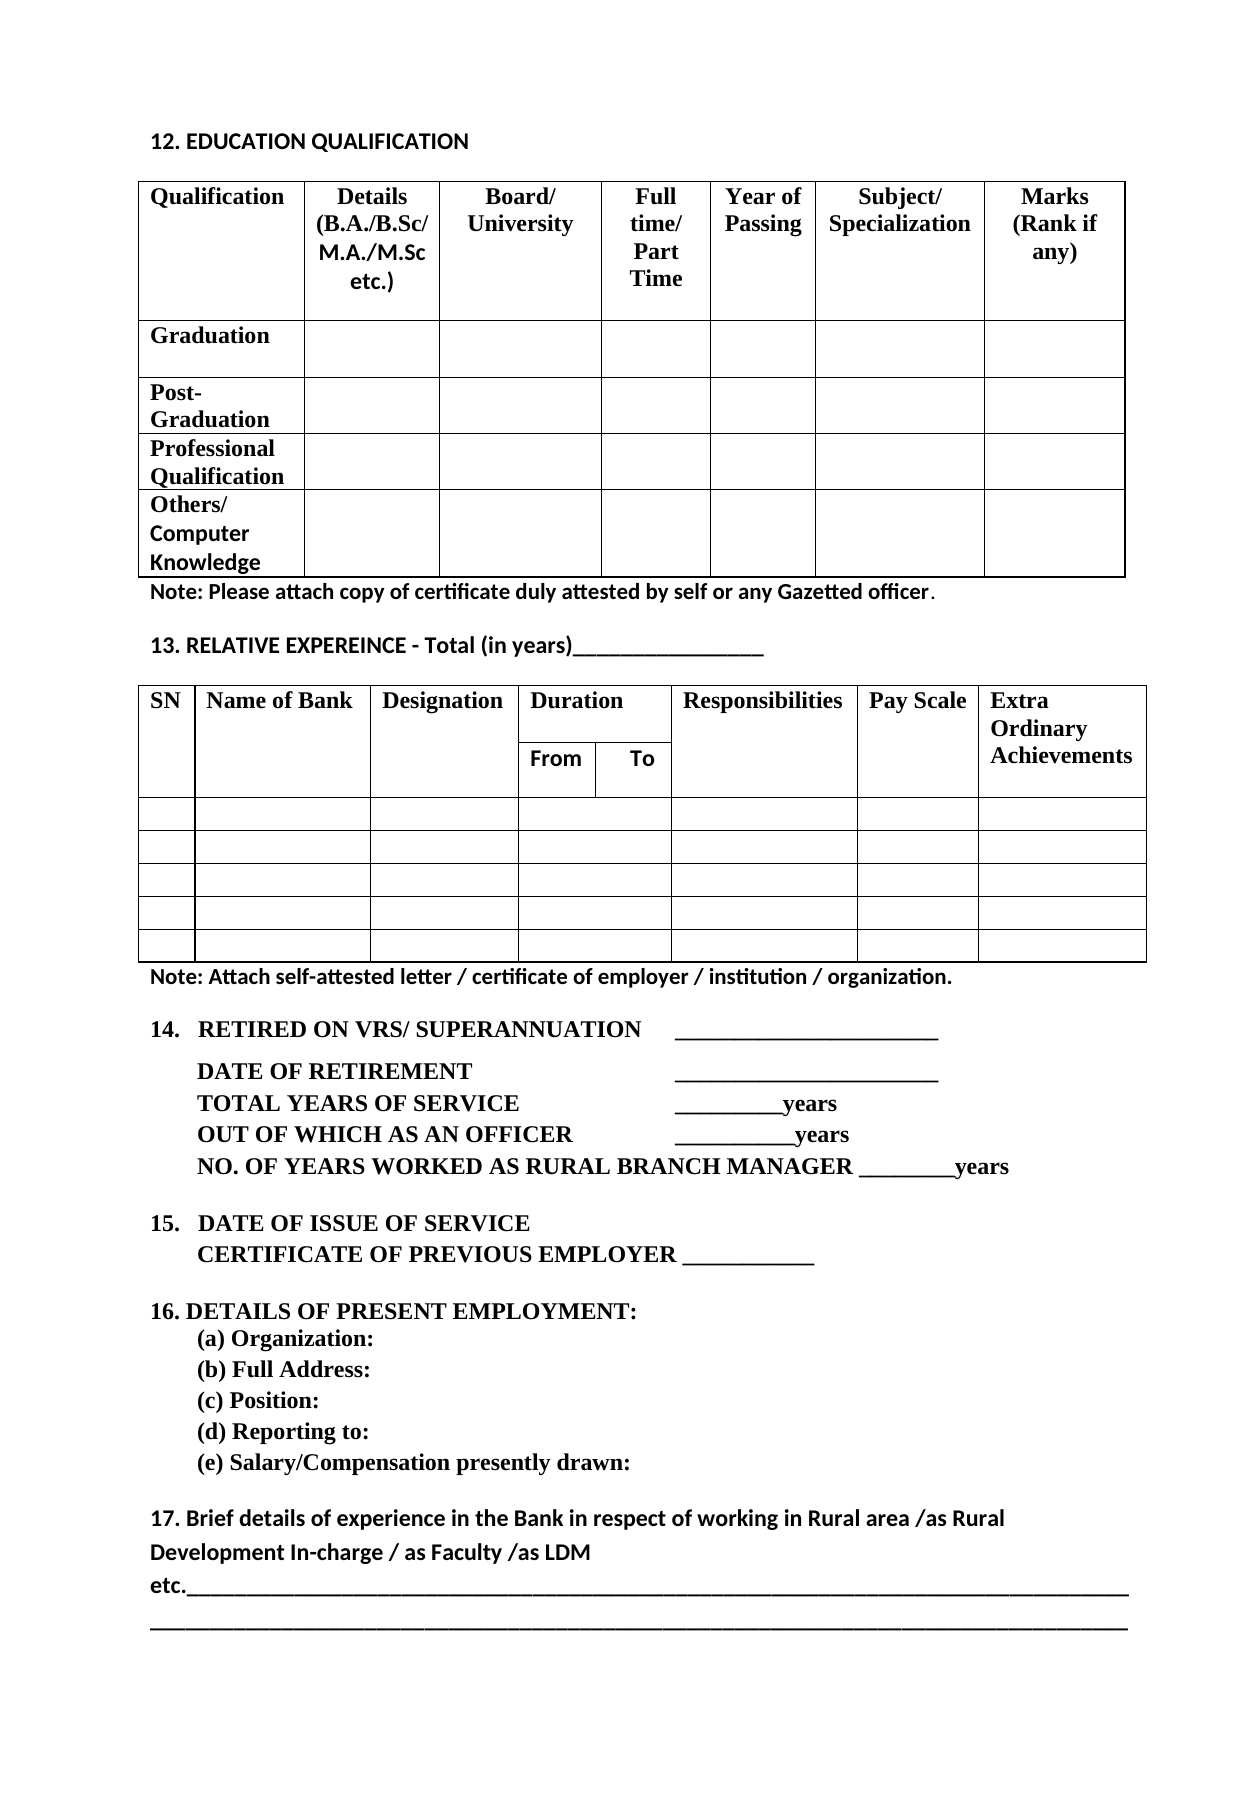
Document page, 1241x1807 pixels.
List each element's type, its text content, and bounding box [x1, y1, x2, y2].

table_cell [519, 831, 671, 863]
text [150, 1503, 1135, 1633]
table_cell [602, 378, 710, 433]
table_cell [139, 798, 194, 830]
table_cell [371, 897, 518, 928]
table_header Subject/ Specialization [816, 182, 984, 320]
table_cell [672, 930, 857, 961]
table_cell [519, 930, 671, 961]
text 13. RELATIVE EXPEREINCE - Total (in years)________________ [150, 631, 1135, 660]
table_cell [985, 378, 1124, 433]
table_cell [139, 831, 194, 863]
table_cell To [596, 743, 671, 797]
table_header Year of Passing [711, 182, 815, 320]
table_cell [371, 930, 518, 961]
table_cell [305, 434, 439, 489]
table_header Board/ University [440, 182, 601, 320]
table_cell [139, 897, 194, 928]
table_cell [858, 930, 978, 961]
table_cell [602, 434, 710, 489]
text Note: Please attach copy of certificate duly attested by self or any Gazetted officer. [150, 577, 1135, 606]
table_cell [711, 321, 815, 377]
table_cell From [519, 743, 595, 797]
table_cell [139, 930, 194, 961]
table_header Details (B.A./B.Sc/ M.A./M.Sc etc.) [305, 182, 439, 320]
text (c) Position: [150, 1386, 1135, 1414]
table_cell [305, 378, 439, 433]
table_cell [440, 490, 601, 576]
text 12. EDUCATION QUALIFICATION [150, 126, 1135, 155]
table_header Designation [371, 686, 518, 797]
table_cell [305, 321, 439, 377]
table_cell [672, 864, 857, 896]
table_cell [602, 321, 710, 377]
text Note: Attach self-attested letter / certificate of employer / institution / organization. [150, 963, 1135, 991]
table_cell [602, 490, 710, 576]
text OUT OF WHICH AS AN OFFICER __________years [150, 1120, 1135, 1148]
table_cell [371, 831, 518, 863]
table_cell [858, 864, 978, 896]
table_header Duration [519, 686, 671, 742]
table_cell [196, 897, 370, 928]
table_cell [816, 490, 984, 576]
table_cell Post-Graduation [139, 378, 304, 433]
table_header Qualification [139, 182, 304, 320]
text (b) Full Address: [150, 1355, 1135, 1383]
text 15. DATE OF ISSUE OF SERVICE [150, 1208, 1135, 1236]
table_header Marks (Rank if any) [985, 182, 1124, 320]
table_cell [196, 930, 370, 961]
table_cell [816, 378, 984, 433]
table_cell [979, 864, 1146, 896]
table_cell Professional Qualification [139, 434, 304, 489]
table_cell [858, 897, 978, 928]
table_header SN [139, 686, 194, 797]
table_cell [196, 831, 370, 863]
table_header Full time/ Part Time [602, 182, 710, 320]
table_cell [519, 897, 671, 928]
text (a) Organization: [150, 1324, 1135, 1352]
table_cell [672, 897, 857, 928]
table_header Pay Scale [858, 686, 978, 797]
table_cell [672, 798, 857, 830]
table_cell [196, 798, 370, 830]
table_cell [858, 831, 978, 863]
table_cell [858, 798, 978, 830]
table_cell Graduation [139, 321, 304, 377]
table_cell [440, 434, 601, 489]
table_cell [816, 321, 984, 377]
table_cell [139, 864, 194, 896]
table_cell [672, 831, 857, 863]
table_cell [979, 798, 1146, 830]
table_cell [985, 434, 1124, 489]
table_header Responsibilities [672, 686, 857, 797]
table_cell [816, 434, 984, 489]
table_cell [985, 490, 1124, 576]
table_cell [371, 798, 518, 830]
table_cell [985, 321, 1124, 377]
table_cell [711, 378, 815, 433]
table_cell [979, 897, 1146, 928]
text NO. OF YEARS WORKED AS RURAL BRANCH MANAGER ________years [150, 1152, 1135, 1179]
text (e) Salary/Compensation presently drawn: [150, 1448, 1135, 1475]
text TOTAL YEARS OF SERVICE _________years [150, 1088, 1135, 1116]
text DATE OF RETIREMENT ______________________ [150, 1057, 1135, 1084]
table_cell [371, 864, 518, 896]
table_cell [979, 831, 1146, 863]
table_cell [305, 490, 439, 576]
table_cell [979, 930, 1146, 961]
table_cell Others/ Computer Knowledge [139, 490, 304, 576]
table_cell [519, 864, 671, 896]
table_cell [711, 490, 815, 576]
table_header Extra Ordinary Achievements [979, 686, 1146, 797]
table_cell [711, 434, 815, 489]
table_header Name of Bank [196, 686, 370, 797]
table_cell [440, 321, 601, 377]
text 16. DETAILS OF PRESENT EMPLOYMENT: [150, 1297, 1135, 1324]
table_cell [440, 378, 601, 433]
text (d) Reporting to: [150, 1417, 1135, 1444]
table_cell [519, 798, 671, 830]
table_cell [196, 864, 370, 896]
text 14. RETIRED ON VRS/ SUPERANNUATION ______________________ [150, 1016, 1135, 1043]
text CERTIFICATE OF PREVIOUS EMPLOYER ___________ [150, 1240, 1135, 1268]
